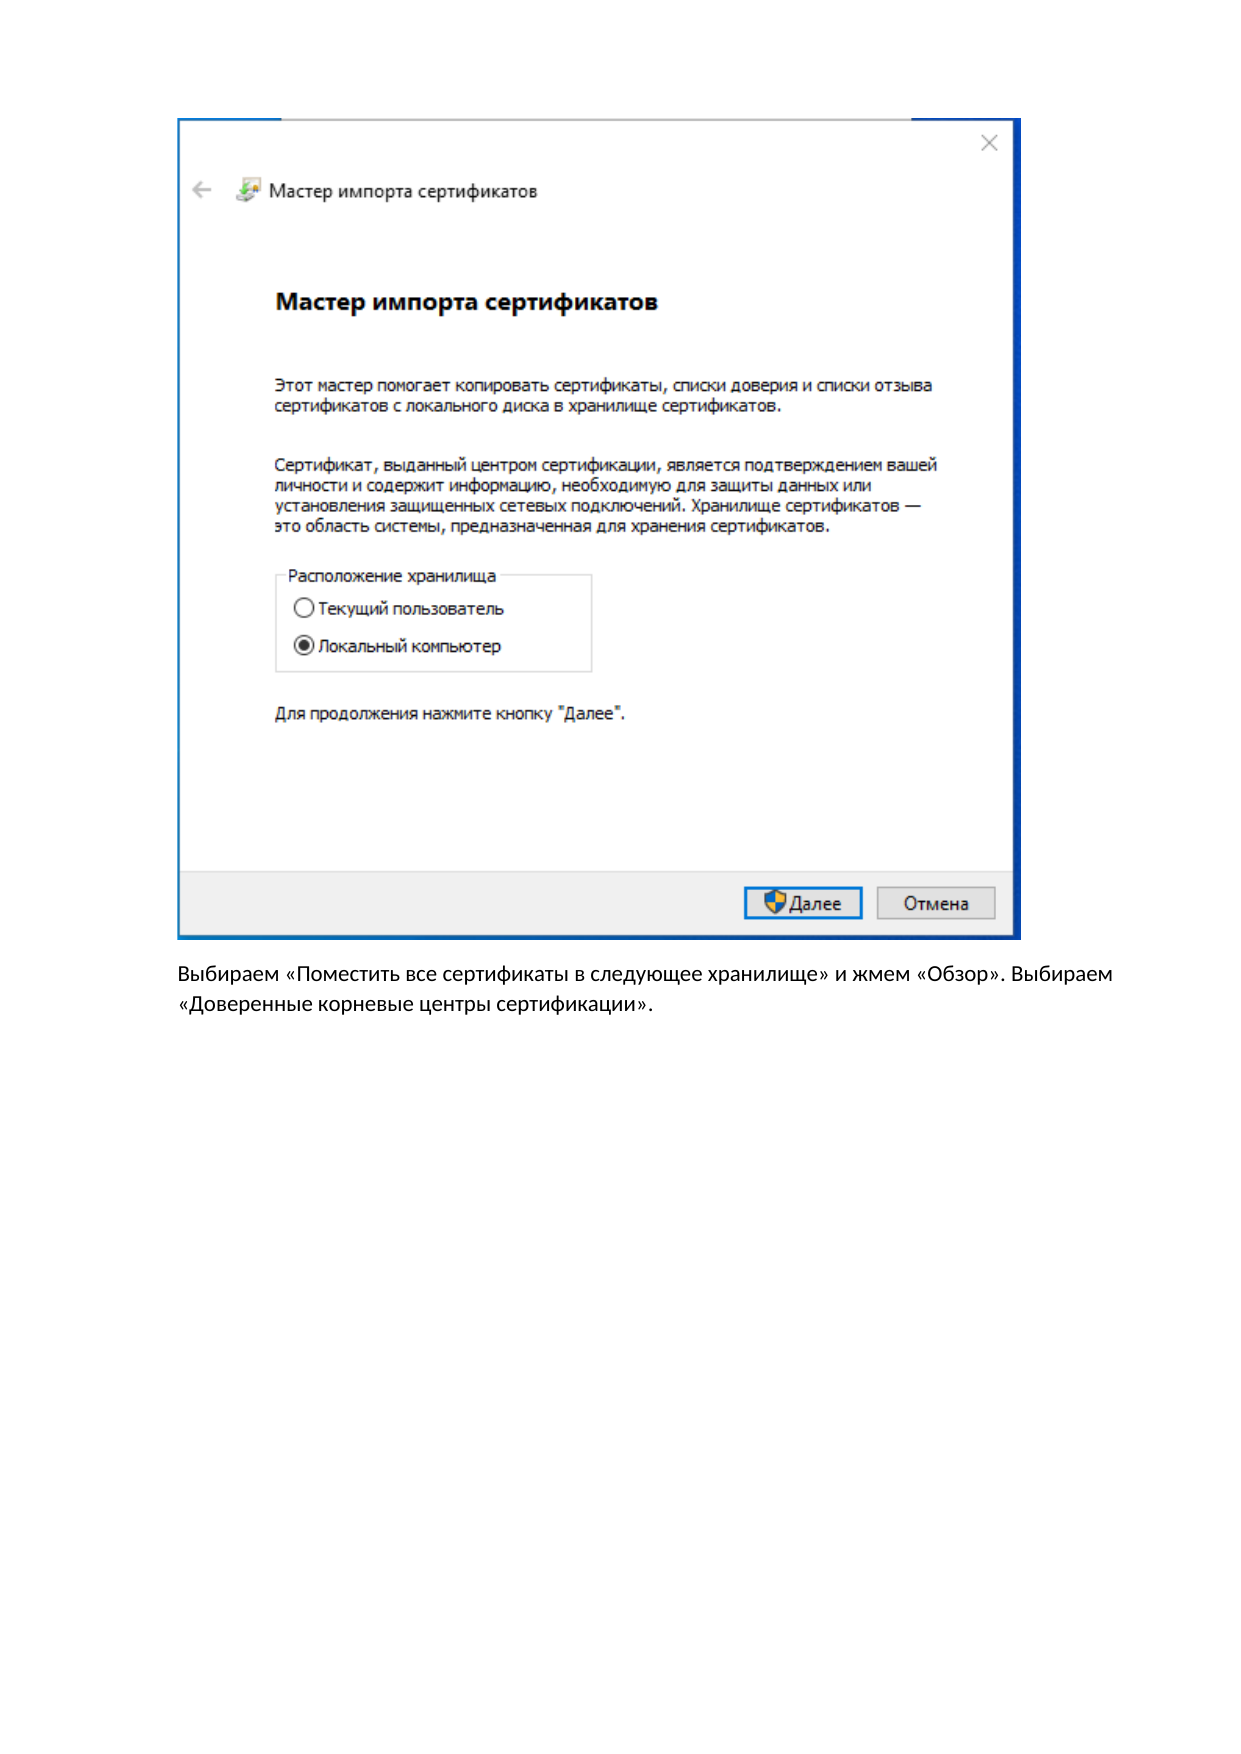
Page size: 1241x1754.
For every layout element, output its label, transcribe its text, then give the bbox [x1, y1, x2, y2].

text Выбираем «Поместить все сертификаты в следующее хранилище» и жмем «Обзор». Выбираем «Доверенные корневые центры сертификации». [177, 959, 1152, 1017]
picture [177, 118, 1021, 940]
